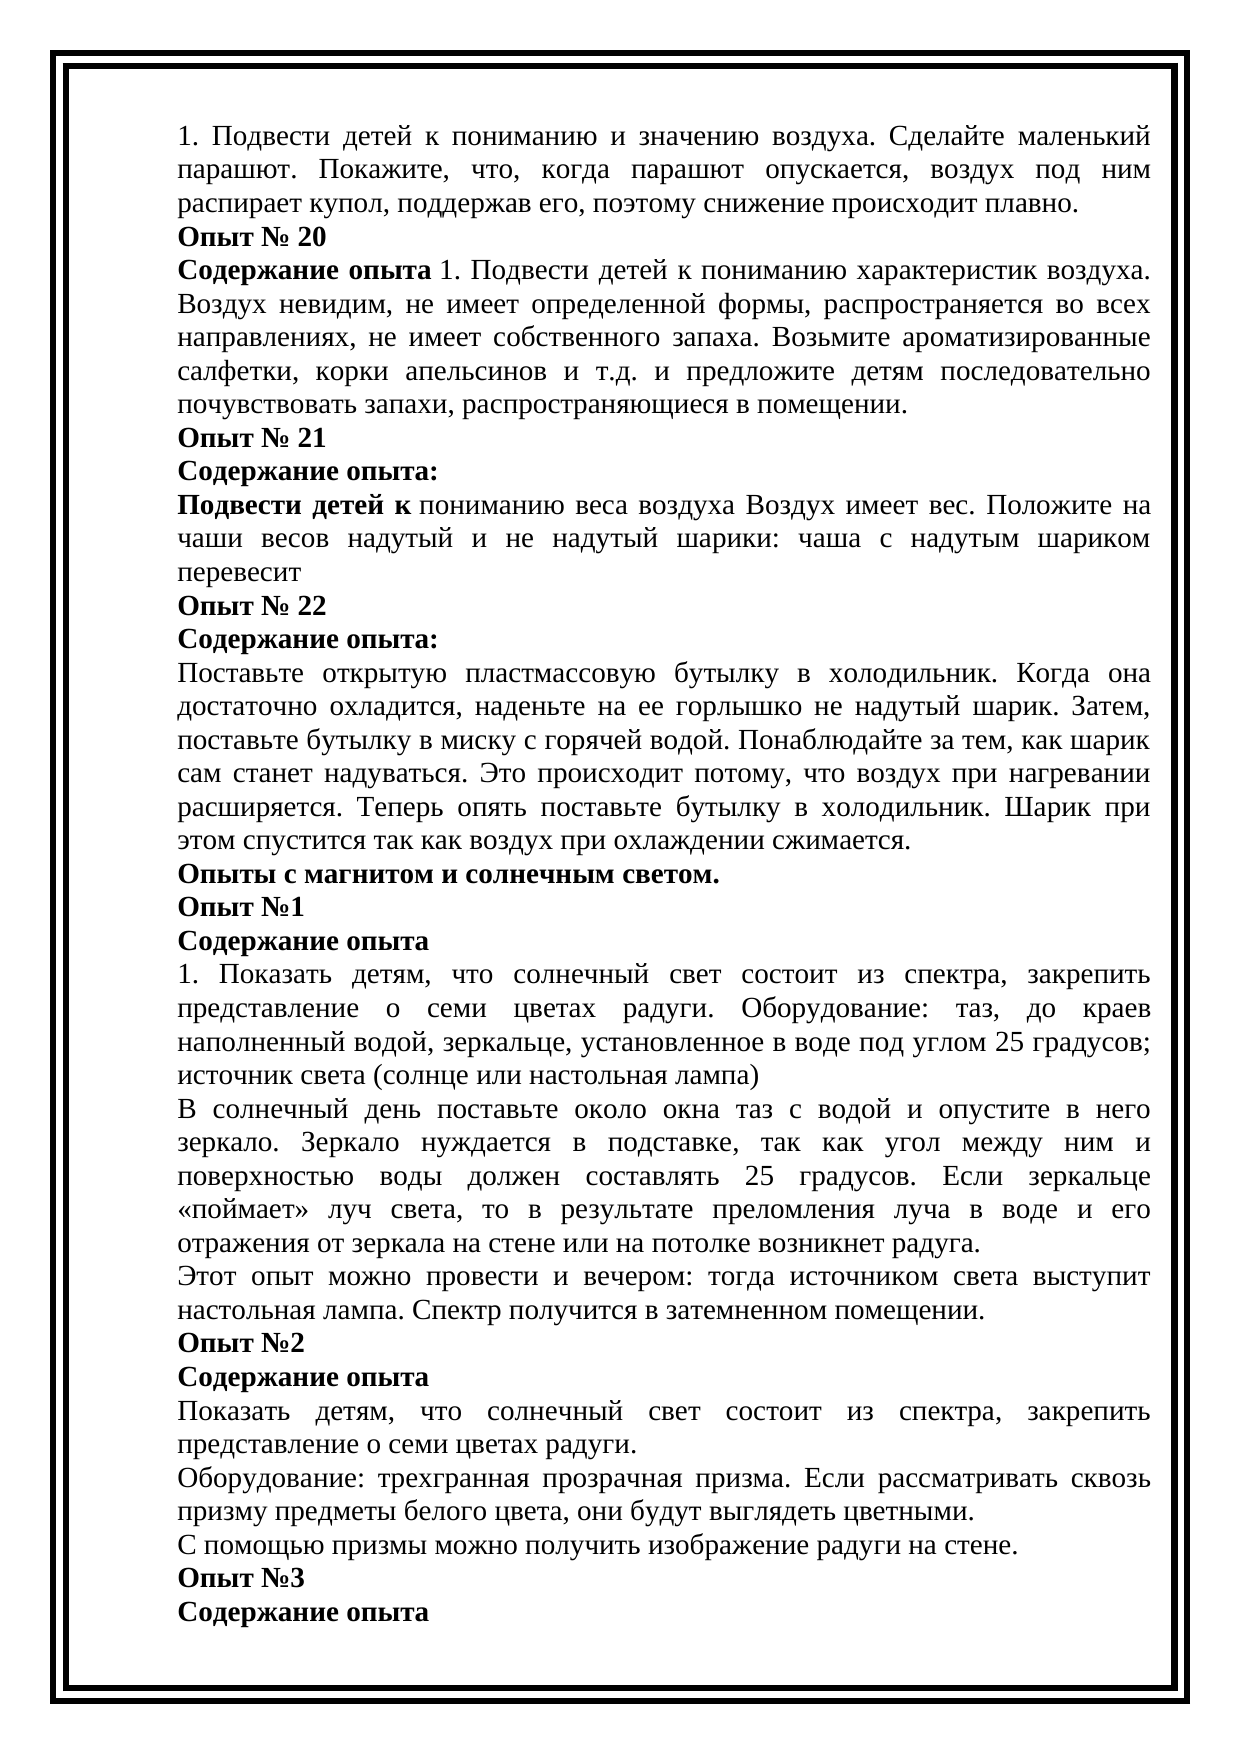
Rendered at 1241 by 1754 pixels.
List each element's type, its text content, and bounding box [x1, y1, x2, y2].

text Содержание опыта [177, 1359, 1152, 1393]
text Опыт № 21 [177, 420, 1152, 453]
text Опыт № 20 [177, 219, 1152, 252]
text С помощью призмы можно получить изображение радуги на стене. [177, 1527, 1152, 1560]
text 1. Показать детям, что солнечный свет состоит из спектра, закрепить представление о семи цветах радуги. Оборудование: таз, до краев наполненный водой, зеркальце, установленное в воде под углом 25 градусов; источник света (солнце или настольная лампа) [177, 957, 1152, 1091]
text Оборудование: трехгранная прозрачная призма. Если рассматривать сквозь призму предметы белого цвета, они будут выглядеть цветными. [177, 1460, 1152, 1527]
text Содержание опыта: [177, 621, 1152, 655]
text Содержание опыта: [177, 453, 1152, 487]
text Содержание опыта [177, 1594, 1152, 1627]
text Содержание опыта 1. Подвести детей к пониманию характеристик воздуха. Воздух невидим, не имеет определенной формы, распространяется во всех направлениях, не имеет собственного запаха. Возьмите ароматизированные салфетки, корки апельсинов и т.д. и предложите детям последовательно почувствовать запахи, распространяющиеся в помещении. [177, 252, 1152, 420]
text Опыт №2 [177, 1326, 1152, 1359]
text Показать детям, что солнечный свет состоит из спектра, закрепить представление о семи цветах радуги. [177, 1393, 1152, 1460]
text Опыт № 22 [177, 588, 1152, 621]
text Подвести детей к пониманию веса воздуха Воздух имеет вес. Положите на чаши весов надутый и не надутый шарики: чаша с надутым шариком перевесит [177, 487, 1152, 588]
text 1. Подвести детей к пониманию и значению воздуха. Сделайте маленький парашют. Покажите, что, когда парашют опускается, воздух под ним распирает купол, поддержав его, поэтому снижение происходит плавно. [177, 118, 1152, 219]
text Опыты с магнитом и солнечным светом. [177, 856, 1152, 889]
text Содержание опыта [177, 923, 1152, 957]
text В солнечный день поставьте около окна таз с водой и опустите в него зеркало. Зеркало нуждается в подставке, так как угол между ним и поверхностью воды должен составлять 25 градусов. Если зеркальце «поймает» луч света, то в результате преломления луча в воде и его отражения от зеркала на стене или на потолке возникнет радуга. [177, 1091, 1152, 1258]
text Опыт №3 [177, 1560, 1152, 1594]
text Этот опыт можно провести и вечером: тогда источником света выступит настольная лампа. Спектр получится в затемненном помещении. [177, 1258, 1152, 1326]
text Поставьте открытую пластмассовую бутылку в холодильник. Когда она достаточно охладится, наденьте на ее горлышко не надутый шарик. Затем, поставьте бутылку в миску с горячей водой. Понаблюдайте за тем, как шарик сам станет надуваться. Это происходит потому, что воздух при нагревании расширяется. Теперь опять поставьте бутылку в холодильник. Шарик при этом спустится так как воздух при охлаждении сжимается. [177, 655, 1152, 856]
text Опыт №1 [177, 889, 1152, 923]
